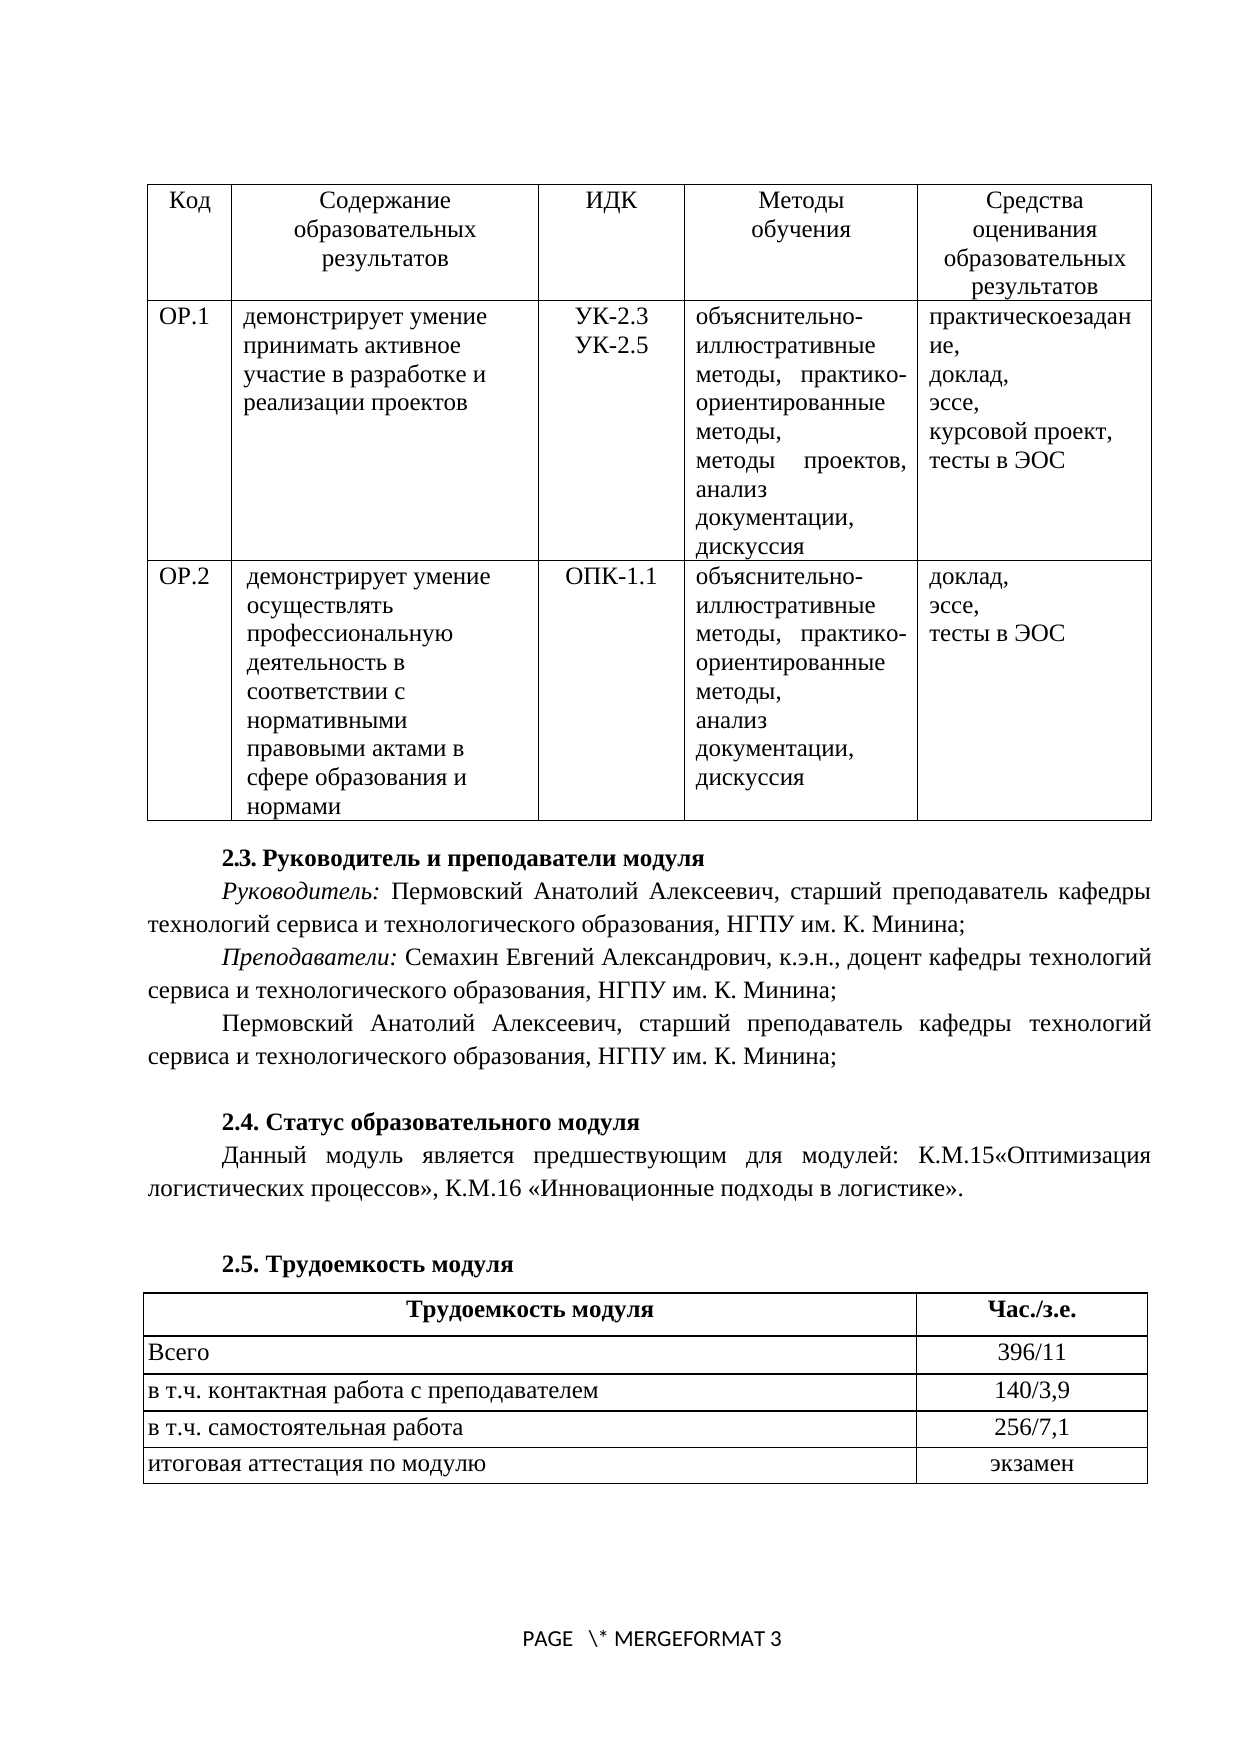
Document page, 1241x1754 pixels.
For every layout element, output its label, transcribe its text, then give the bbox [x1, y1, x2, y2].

table_cell в т.ч. контактная работа с преподавателем [144, 1375, 916, 1410]
table_cell Всего [144, 1337, 916, 1373]
table_header Средства оценивания образовательных результатов [918, 185, 1151, 300]
text 2.5. Трудоемкость модуля [148, 1249, 1138, 1278]
table_cell объяснительно-иллюстративные методы, практико-ориентированные методы, методы проектов, анализ документации, дискуссия [685, 301, 917, 560]
text Данный модуль является предшествующим для модулей: К.М.15«Оптимизация логистических процессов», К.М.16 «Инновационные подходы в логистике». [148, 1140, 1152, 1202]
table_cell практическоезадание, доклад, эссе, курсовой проект, тесты в ЭОС [918, 301, 1151, 560]
table_cell доклад, эссе, тесты в ЭОС [918, 561, 1151, 820]
table_cell 396/11 [917, 1337, 1147, 1373]
table_cell объяснительно-иллюстративные методы, практико-ориентированные методы, анализ документации, дискуссия [685, 561, 917, 820]
table_cell 140/3,9 [917, 1375, 1147, 1410]
text Преподаватели: Семахин Евгений Александрович, к.э.н., доцент кафедры технологий сервиса и технологического образования, НГПУ им. К. Минина; [148, 942, 1152, 1004]
table_cell экзамен [917, 1448, 1147, 1483]
table_header Час./з.е. [917, 1294, 1147, 1335]
table_header Содержание образовательных результатов [232, 185, 538, 300]
text 2.3. Руководитель и преподаватели модуля [148, 843, 1152, 872]
table_header ИДК [539, 185, 684, 300]
table_cell демонстрирует умение принимать активное участие в разработке и реализации проектов [232, 301, 538, 560]
text Руководитель: Пермовский Анатолий Алексеевич, старший преподаватель кафедры технологий сервиса и технологического образования, НГПУ им. К. Минина; [148, 876, 1152, 938]
table_header Методы обучения [685, 185, 917, 300]
table_cell ОР.2 [148, 561, 231, 820]
table_cell демонстрирует умение осуществлять профессиональную деятельность в соответствии с нормативными правовыми актами в сфере образования и нормами [232, 561, 538, 820]
table_header Трудоемкость модуля [144, 1294, 916, 1335]
table_cell в т.ч. самостоятельная работа [144, 1412, 916, 1446]
table_cell итоговая аттестация по модулю [144, 1448, 916, 1483]
table_cell 256/7,1 [917, 1412, 1147, 1446]
table_cell ОР.1 [148, 301, 231, 560]
table_cell ОПК-1.1 [539, 561, 684, 820]
text 2.4. Статус образовательного модуля [148, 1107, 1152, 1136]
table_cell УК-2.3 УК-2.5 [539, 301, 684, 560]
table_header Код [148, 185, 231, 300]
text Пермовский Анатолий Алексеевич, старший преподаватель кафедры технологий сервиса и технологического образования, НГПУ им. К. Минина; [148, 1008, 1152, 1070]
